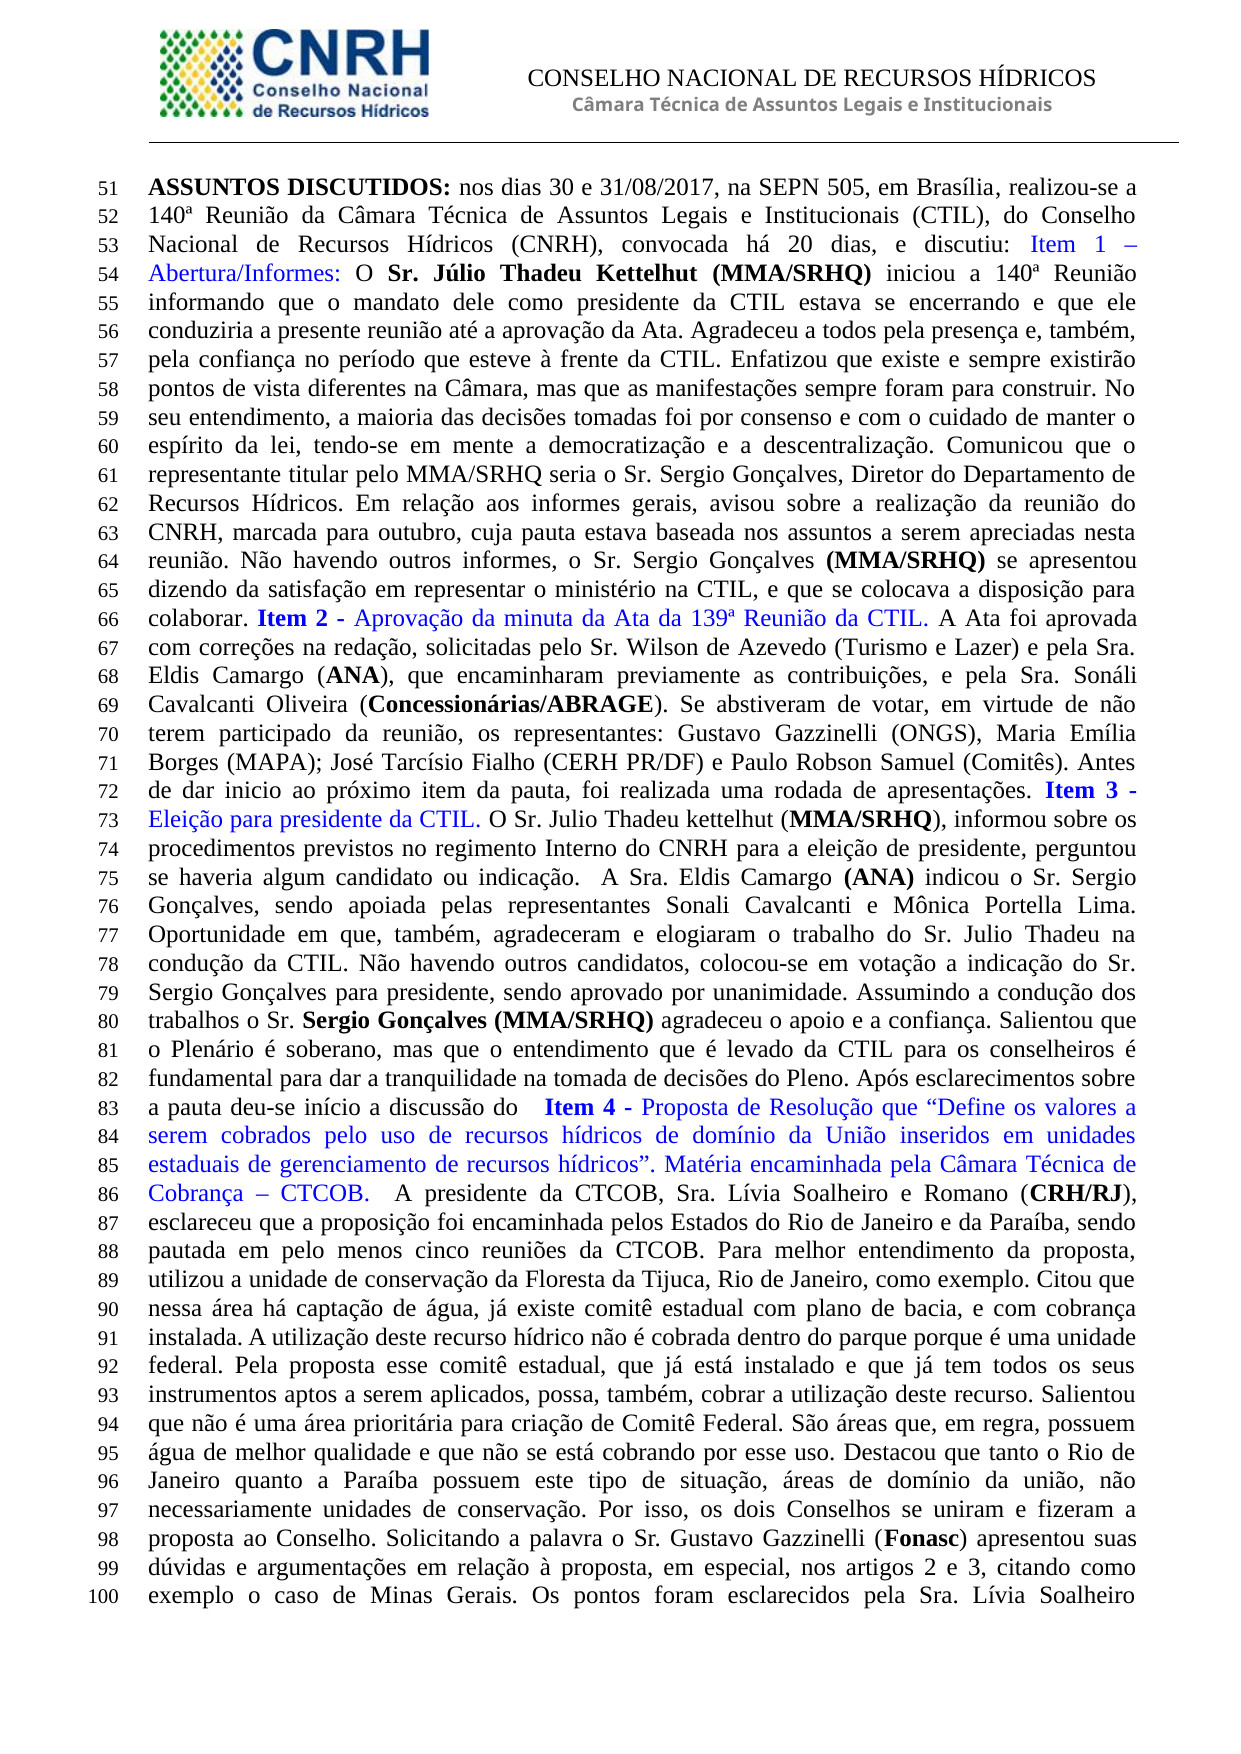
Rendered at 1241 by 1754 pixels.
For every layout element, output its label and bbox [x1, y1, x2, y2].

picture [160, 29, 429, 117]
text [148, 172, 1137, 1609]
